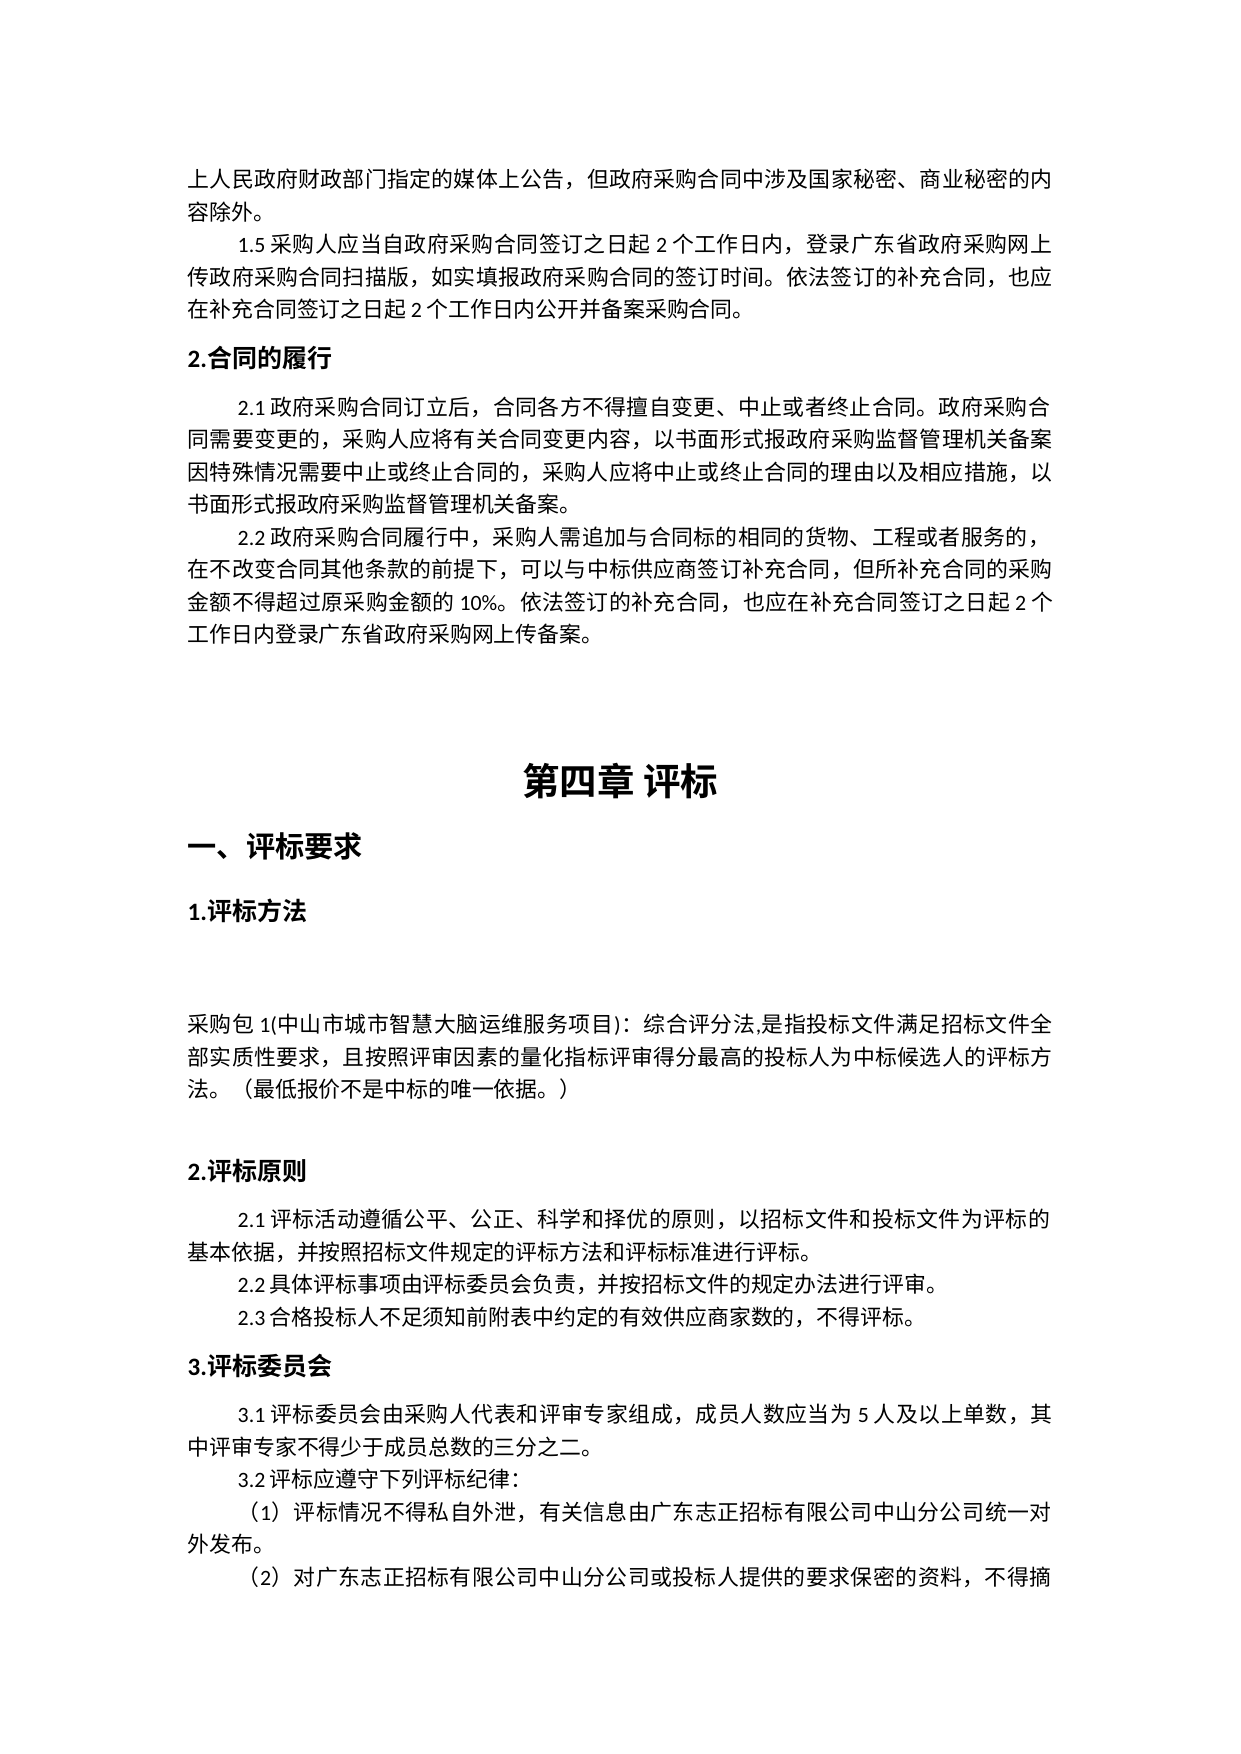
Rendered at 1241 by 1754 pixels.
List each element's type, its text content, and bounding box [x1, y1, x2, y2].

text 2.评标原则 [187, 1137, 1053, 1202]
text 2.1政府采购合同订立后，合同各方不得擅自变更、中止或者终止合同。政府采购合同需要变更的，采购人应将有关合同变更内容，以书面形式报政府采购监督管理机关备案；因特殊情况需要中止或终止合同的，采购人应将中止或终止合同的理由以及相应措施，以书面形式报政府采购监督管理机关备案。 [187, 389, 1053, 519]
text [187, 162, 1053, 227]
text 2.2政府采购合同履行中，采购人需追加与合同标的相同的货物、工程或者服务的，在不改变合同其他条款的前提下，可以与中标供应商签订补充合同，但所补充合同的采购金额不得超过原采购金额的10%。依法签订的补充合同，也应在补充合同签订之日起2个工作日内登录广东省政府采购网上传备案。 [187, 519, 1053, 649]
text 2.合同的履行 [187, 324, 1053, 389]
text 一、评标要求 [187, 812, 1053, 877]
text 第四章 评标 [187, 747, 1053, 812]
text 2.3合格投标人不足须知前附表中约定的有效供应商家数的，不得评标。 [187, 1299, 1053, 1332]
text 3.评标委员会 [187, 1332, 1053, 1397]
text 2.1评标活动遵循公平、公正、科学和择优的原则，以招标文件和投标文件为评标的基本依据，并按照招标文件规定的评标方法和评标标准进行评标。 [187, 1202, 1053, 1267]
text 3.1评标委员会由采购人代表和评审专家组成，成员人数应当为5人及以上单数，其中评审专家不得少于成员总数的三分之二。 [187, 1397, 1053, 1462]
text 2.2具体评标事项由评标委员会负责，并按招标文件的规定办法进行评审。 [187, 1267, 1053, 1299]
text （1）评标情况不得私自外泄，有关信息由广东志正招标有限公司中山分公司统一对外发布。 [187, 1494, 1053, 1559]
text 1.评标方法 [187, 877, 1053, 942]
text 采购包1(中山市城市智慧大脑运维服务项目)：综合评分法,是指投标文件满足招标文件全部实质性要求，且按照评审因素的量化指标评审得分最高的投标人为中标候选人的评标方法。（最低报价不是中标的唯一依据。） [187, 1007, 1053, 1104]
text 1.5采购人应当自政府采购合同签订之日起2个工作日内，登录广东省政府采购网上传政府采购合同扫描版，如实填报政府采购合同的签订时间。依法签订的补充合同，也应在补充合同签订之日起2个工作日内公开并备案采购合同。 [187, 227, 1053, 324]
text 3.2评标应遵守下列评标纪律： [187, 1462, 1053, 1494]
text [187, 1559, 1053, 1592]
